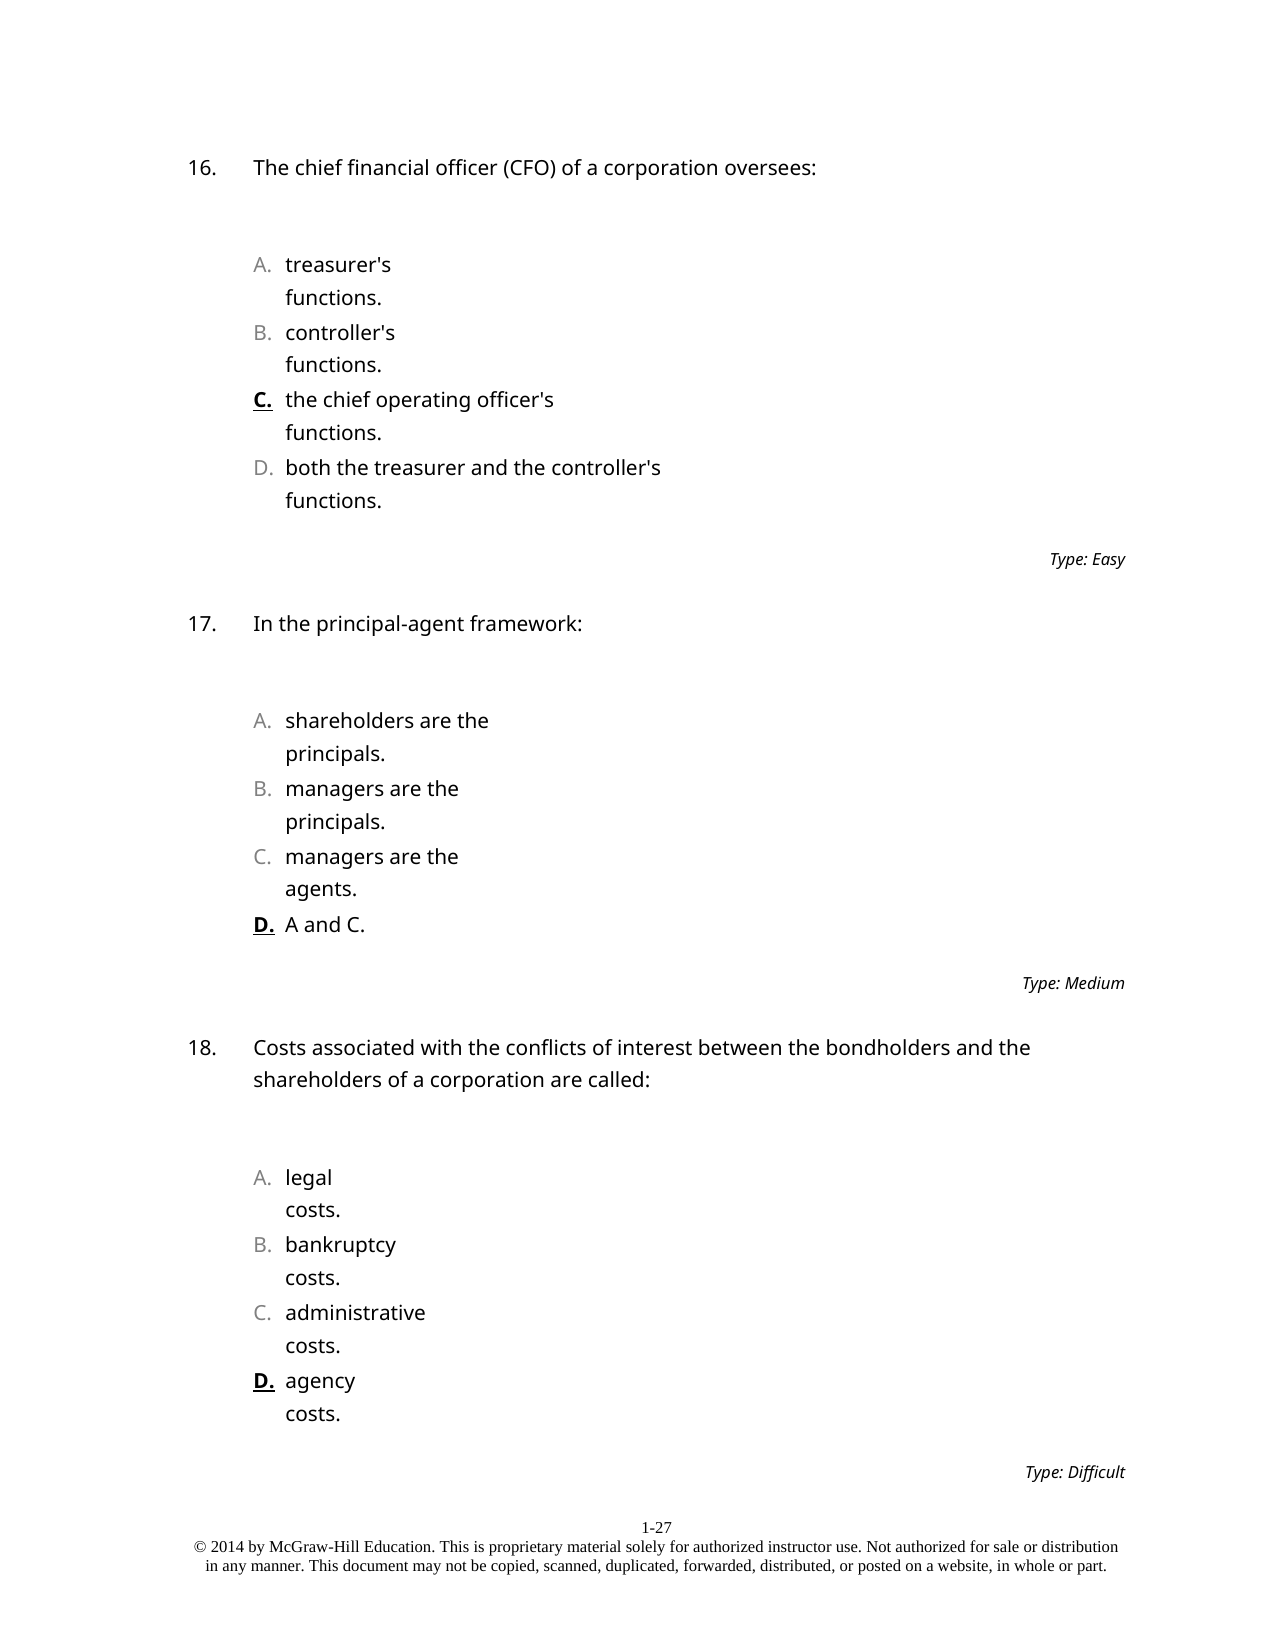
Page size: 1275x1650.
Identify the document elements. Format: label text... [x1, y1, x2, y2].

table_header 17. [188, 609, 253, 942]
table_header Costs associated with the conflicts of interest between the bondholders and the shareholders of a corporation are called: [253, 1033, 1125, 1431]
table_header Type: Medium [188, 971, 1125, 1030]
table_header Type: Difficult [188, 1460, 1125, 1483]
table_header The chief financial officer (CFO) of a corporation oversees: [253, 153, 1125, 518]
table_header In the principal-agent framework: [253, 609, 1125, 942]
table_header 16. [188, 153, 253, 518]
table_header 18. [188, 1033, 253, 1431]
table_header Type: Easy [188, 548, 1125, 606]
